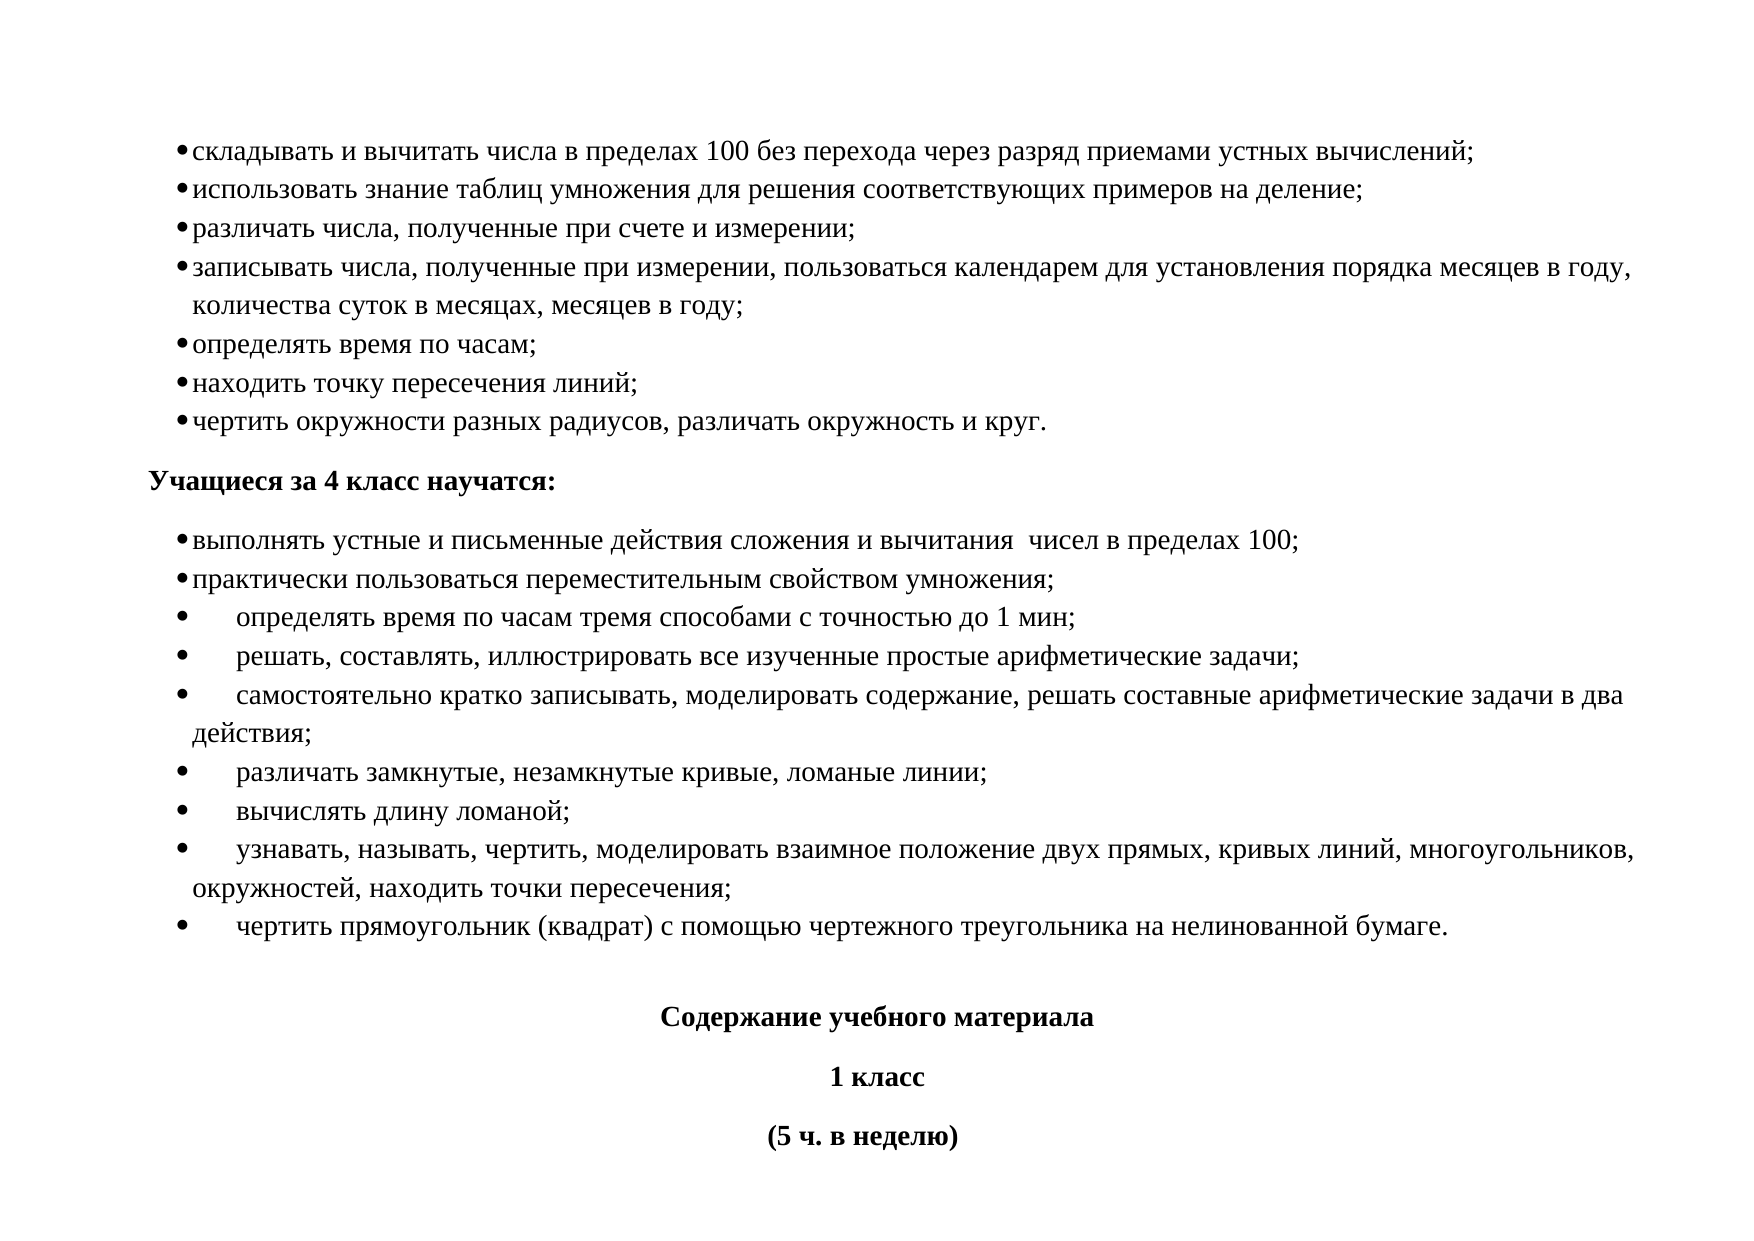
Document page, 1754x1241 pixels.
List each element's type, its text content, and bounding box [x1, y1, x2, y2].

list чертить окружности разных радиусов, различать окружность и круг. [177, 403, 1636, 437]
text Учащиеся за 4 класс научатся: [148, 463, 1636, 496]
list различать числа, полученные при счете и измерении; [177, 210, 1636, 244]
list вычислять длину ломаной; [177, 793, 1636, 826]
list записывать числа, полученные при измерении, пользоваться календарем для установления порядка месяцев в году, количества суток в месяцах, месяцев в году; [177, 249, 1636, 321]
list находить точку пересечения линий; [177, 365, 1636, 398]
list практически пользоваться переместительным свойством умножения; [177, 561, 1636, 594]
list чертить прямоугольник (квадрат) с помощью чертежного треугольника на нелинованной бумаге. [177, 908, 1636, 974]
list выполнять устные и письменные действия сложения и вычитания чисел в пределах 100; [177, 522, 1636, 556]
list узнавать, называть, чертить, моделировать взаимное положение двух прямых, кривых линий, многоугольников, окружностей, находить точки пересечения; [177, 831, 1636, 903]
list складывать и вычитать числа в пределах 100 без перехода через разряд приемами устных вычислений; [177, 133, 1636, 167]
list самостоятельно кратко записывать, моделировать содержание, решать составные арифметические задачи в два действия; [177, 677, 1636, 749]
list различать замкнутые, незамкнутые кривые, ломаные линии; [177, 754, 1636, 788]
list определять время по часам; [177, 326, 1636, 360]
list использовать знание таблиц умножения для решения соответствующих примеров на деление; [177, 172, 1636, 205]
text Содержание учебного материала [118, 999, 1636, 1033]
text (5 ч. в неделю) [118, 1118, 1636, 1152]
text 1 класс [118, 1059, 1636, 1092]
list решать, составлять, иллюстрировать все изученные простые арифметические задачи; [177, 638, 1636, 672]
list определять время по часам тремя способами с точностью до 1 мин; [177, 599, 1636, 633]
